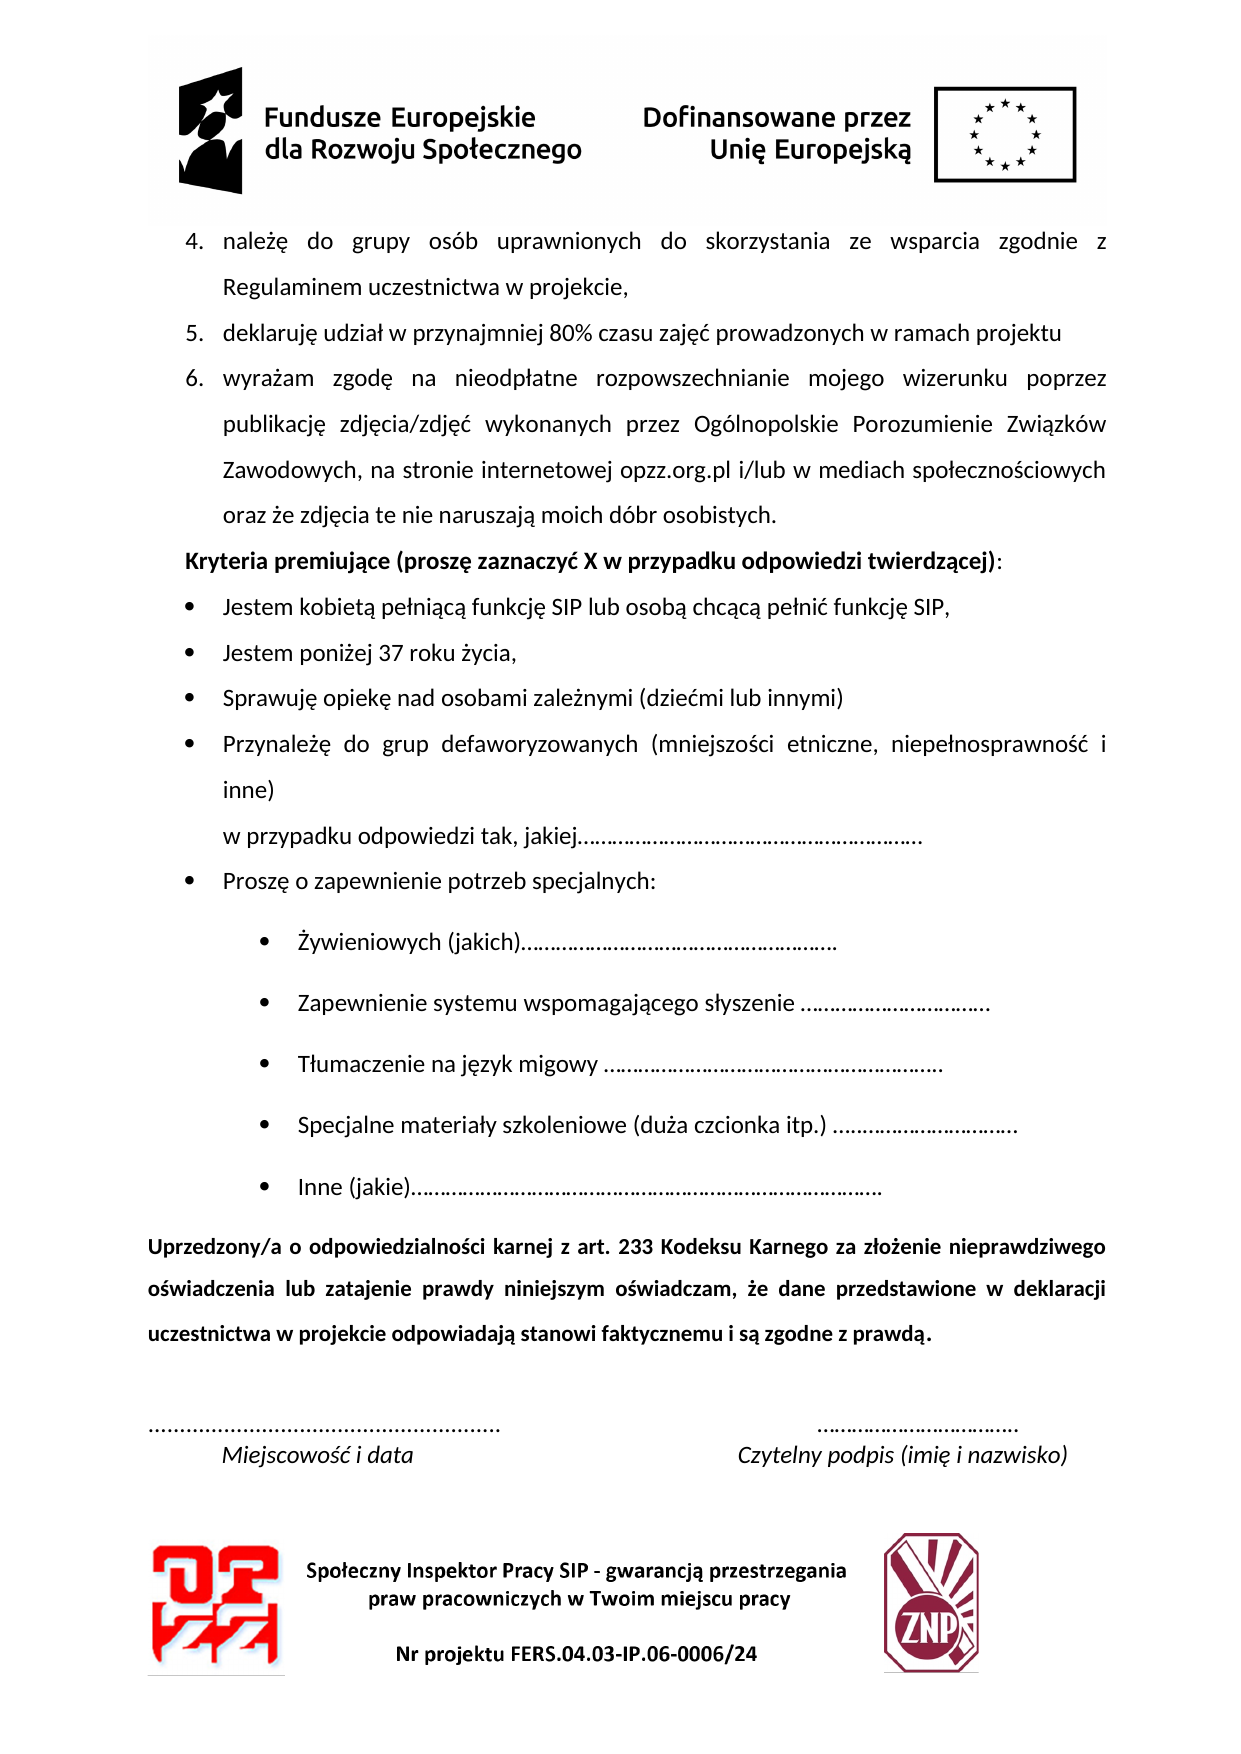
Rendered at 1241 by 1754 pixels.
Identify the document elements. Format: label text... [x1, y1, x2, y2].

list Sprawuję opiekę nad osobami zależnymi (dziećmi lub innymi) [185, 683, 1107, 713]
list Przynależę do grup defaworyzowanych (mniejszości etniczne, niepełnosprawność i inne) [185, 728, 1107, 804]
list Żywieniowych (jakich)………………………………………………. [260, 927, 1107, 957]
list należę do grupy osób uprawnionych do skorzystania ze wsparcia zgodnie z Regulaminem uczestnictwa w projekcie, [185, 226, 1107, 302]
list Jestem poniżej 37 roku życia, [185, 637, 1107, 667]
list Specjalne materiały szkoleniowe (duża czcionka itp.) …..……………………… [260, 1110, 1107, 1140]
list w przypadku odpowiedzi tak, jakiej…………………………………………………… [223, 820, 1107, 850]
picture [147, 1533, 979, 1681]
text Uprzedzony/a o odpowiedzialności karnej z art. 233 Kodeksu Karnego za złożenie nieprawdziwego oświadczenia lub zatajenie prawdy niniejszym oświadczam, że dane przedstawione w deklaracji uczestnictwa w projekcie odpowiadają stanowi faktycznemu i są zgodne z prawdą. [148, 1232, 1107, 1347]
list Inne (jakie)………………………………………………………………………. [260, 1171, 1107, 1201]
list wyrażam zgodę na nieodpłatne rozpowszechnianie mojego wizerunku poprzez publikację zdjęcia/zdjęć wykonanych przez Ogólnopolskie Porozumienie Związków Zawodowych, na stronie internetowej opzz.org.pl i/lub w mediach społecznościowych oraz że zdjęcia te nie naruszają moich dóbr osobistych. [185, 362, 1107, 530]
text ........................................................ …………………………….. Miejscowość i data Czytelny podpis (imię i nazwisko) [148, 1408, 1107, 1469]
list Jestem kobietą pełniącą funkcję SIP lub osobą chcącą pełnić funkcję SIP, [185, 591, 1107, 622]
text Kryteria premiujące (proszę zaznaczyć X w przypadku odpowiedzi twierdzącej): [185, 545, 1107, 576]
picture [147, 35, 1108, 226]
list deklaruję udział w przynajmniej 80% czasu zajęć prowadzonych w ramach projektu [185, 317, 1107, 347]
list Zapewnienie systemu wspomagającego słyszenie …………………………… [260, 988, 1107, 1018]
list Proszę o zapewnienie potrzeb specjalnych: [185, 866, 1107, 896]
list Tłumaczenie na język migowy ………………………………………………….. [260, 1049, 1107, 1079]
